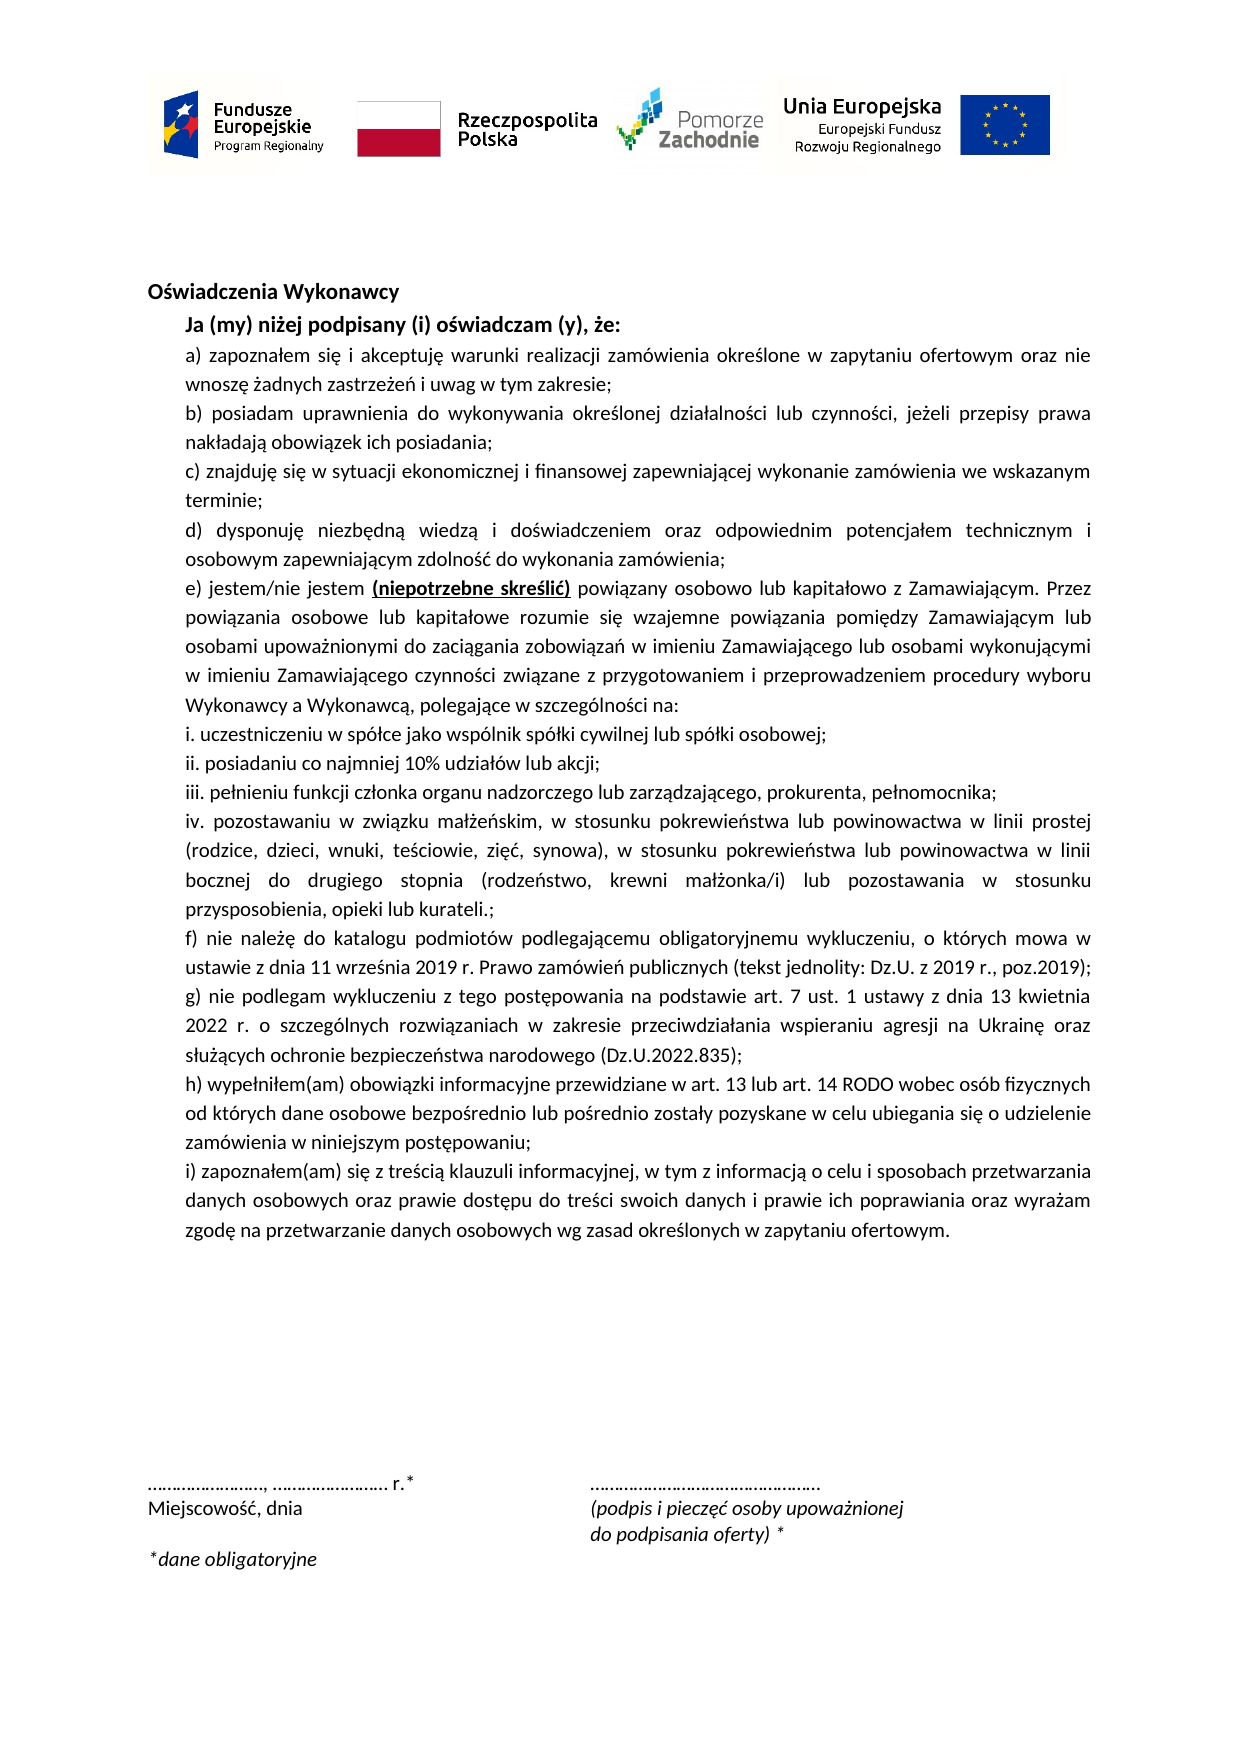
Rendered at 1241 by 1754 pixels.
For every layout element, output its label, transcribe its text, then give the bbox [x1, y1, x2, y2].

text ……………………, …………………… r.* ………………………………………… Miejscowość, dnia (podpis i pieczęć osoby upoważnionej [148, 1470, 1093, 1521]
text f) nie należę do katalogu podmiotów podlegającemu obligatoryjnemu wykluczeniu, o których mowa w ustawie z dnia 11 września 2019 r. Prawo zamówień publicznych (tekst jednolity: Dz.U. z 2019 r., poz.2019); [185, 925, 1093, 980]
text Oświadczenia Wykonawcy [148, 277, 1093, 306]
picture [147, 73, 1070, 175]
text b) posiadam uprawnienia do wykonywania określonej działalności lub czynności, jeżeli przepisy prawa nakładają obowiązek ich posiadania; [185, 400, 1093, 455]
text h) wypełniłem(am) obowiązki informacyjne przewidziane w art. 13 lub art. 14 RODO wobec osób fizycznych od których dane osobowe bezpośrednio lub pośrednio zostały pozyskane w celu ubiegania się o udzielenie zamówienia w niniejszym postępowaniu; [185, 1071, 1093, 1155]
text iii. pełnieniu funkcji członka organu nadzorczego lub zarządzającego, prokurenta, pełnomocnika; [185, 779, 1093, 805]
text i. uczestniczeniu w spółce jako wspólnik spółki cywilnej lub spółki osobowej; [185, 721, 1093, 746]
text do podpisania oferty) * [516, 1521, 1093, 1546]
text Ja (my) niżej podpisany (i) oświadczam (y), że: [185, 310, 1093, 338]
text a) zapoznałem się i akceptuję warunki realizacji zamówienia określone w zapytaniu ofertowym oraz nie wnoszę żadnych zastrzeżeń i uwag w tym zakresie; [185, 342, 1093, 396]
text *dane obligatoryjne [148, 1546, 1093, 1572]
text d) dysponuję niezbędną wiedzą i doświadczeniem oraz odpowiednim potencjałem technicznym i osobowym zapewniającym zdolność do wykonania zamówienia; [185, 517, 1093, 571]
text g) nie podlegam wykluczeniu z tego postępowania na podstawie art. 7 ust. 1 ustawy z dnia 13 kwietnia 2022 r. o szczególnych rozwiązaniach w zakresie przeciwdziałania wspieraniu agresji na Ukrainę oraz służących ochronie bezpieczeństwa narodowego (Dz.U.2022.835); [185, 983, 1093, 1067]
text ii. posiadaniu co najmniej 10% udziałów lub akcji; [185, 750, 1093, 776]
text e) jestem/nie jestem (niepotrzebne skreślić) powiązany osobowo lub kapitałowo z Zamawiającym. Przez powiązania osobowe lub kapitałowe rozumie się wzajemne powiązania pomiędzy Zamawiającym lub osobami upoważnionymi do zaciągania zobowiązań w imieniu Zamawiającego lub osobami wykonującymi w imieniu Zamawiającego czynności związane z przygotowaniem i przeprowadzeniem procedury wyboru Wykonawcy a Wykonawcą, polegające w szczególności na: [185, 575, 1093, 717]
text iv. pozostawaniu w związku małżeńskim, w stosunku pokrewieństwa lub powinowactwa w linii prostej (rodzice, dzieci, wnuki, teściowie, zięć, synowa), w stosunku pokrewieństwa lub powinowactwa w linii bocznej do drugiego stopnia (rodzeństwo, krewni małżonka/i) lub pozostawania w stosunku przysposobienia, opieki lub kurateli.; [185, 808, 1093, 921]
text c) znajduję się w sytuacji ekonomicznej i finansowej zapewniającej wykonanie zamówienia we wskazanym terminie; [185, 458, 1093, 513]
text i) zapoznałem(am) się z treścią klauzuli informacyjnej, w tym z informacją o celu i sposobach przetwarzania danych osobowych oraz prawie dostępu do treści swoich danych i prawie ich poprawiania oraz wyrażam zgodę na przetwarzanie danych osobowych wg zasad określonych w zapytaniu ofertowym. [185, 1158, 1093, 1242]
